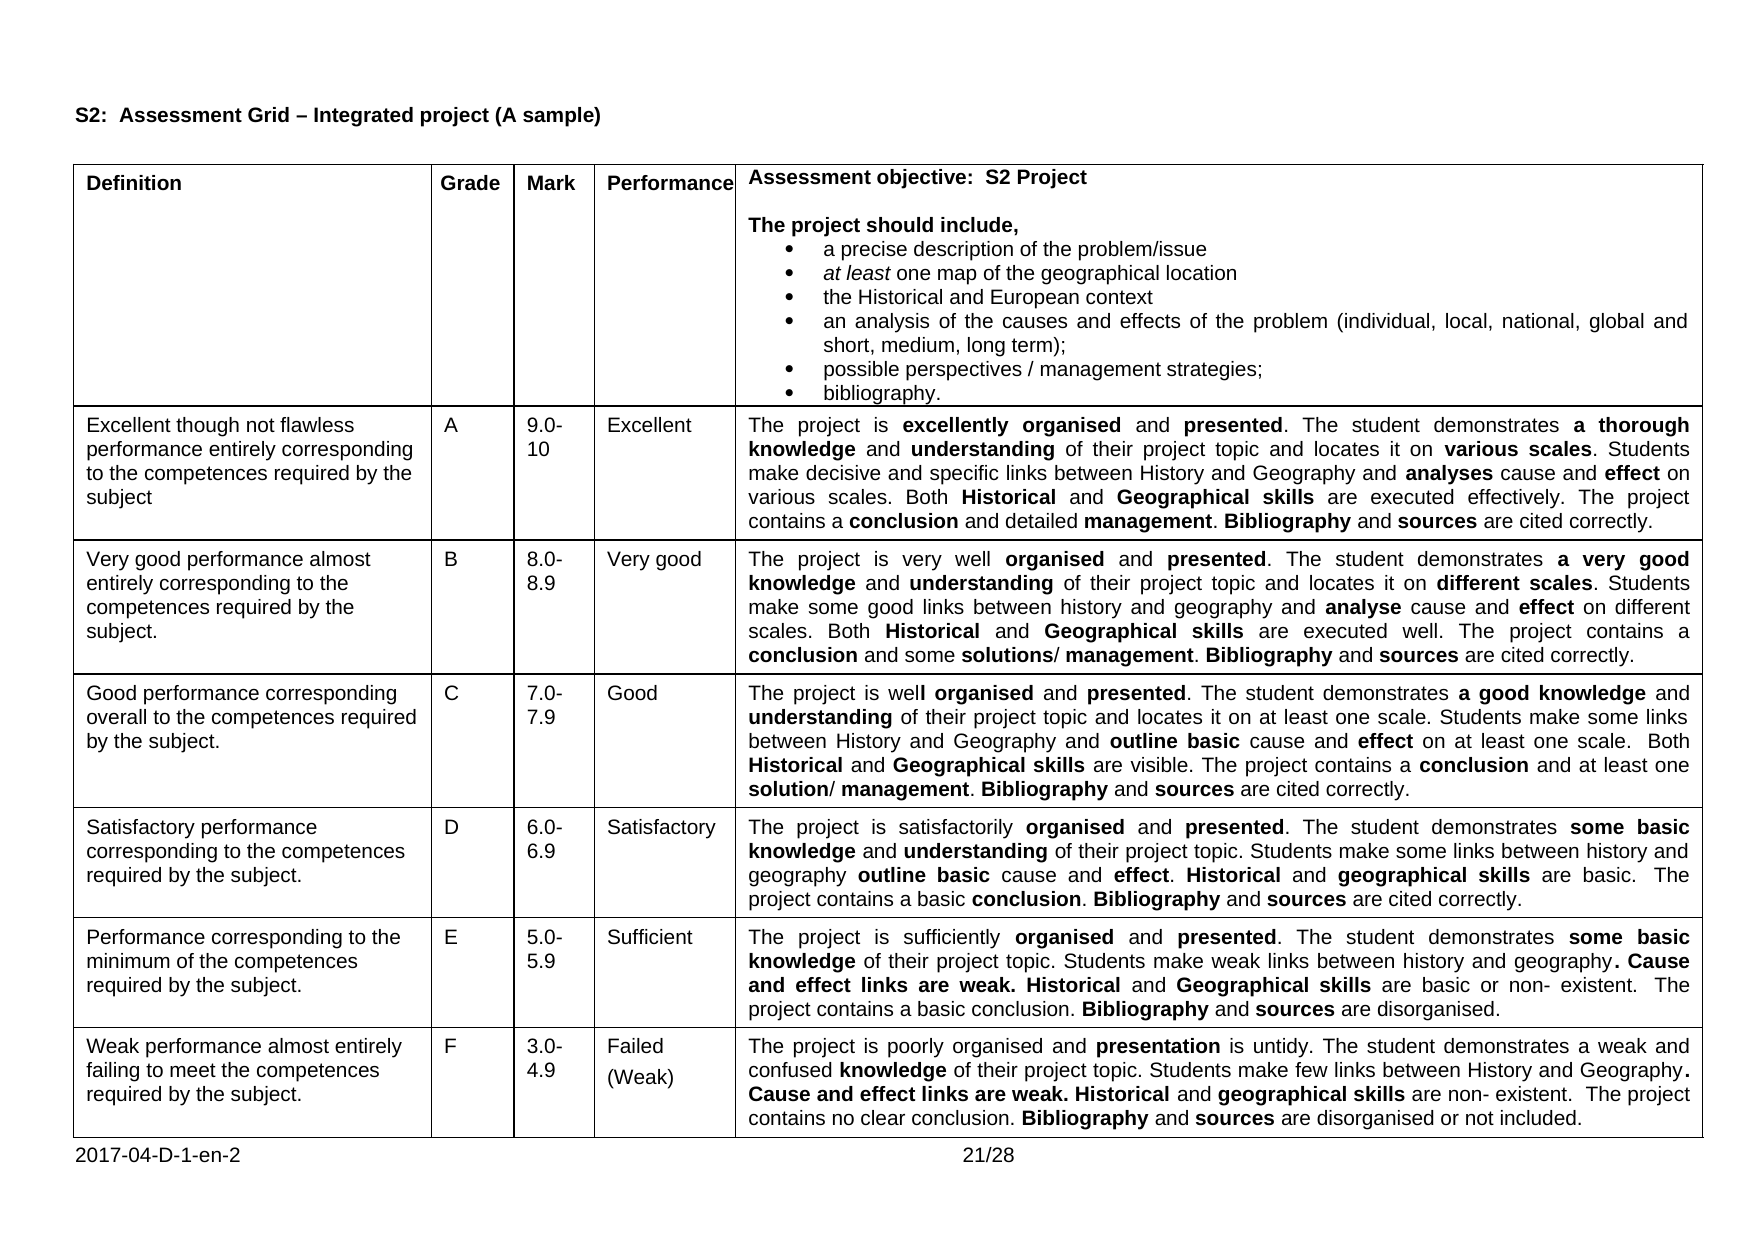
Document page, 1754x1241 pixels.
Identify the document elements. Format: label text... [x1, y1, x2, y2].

table_header Mark [515, 165, 594, 405]
table_cell The project is sufficiently organised and presented. The student demonstrates some basic knowledge of their project topic. Students make weak links between history and geography. Cause and effect links are weak. Historical and Geographical skills are basic or non- existent. The project contains a basic conclusion. Bibliography and sources are disorganised. [736, 918, 1702, 1027]
table_cell The project is well organised and presented. The student demonstrates a good knowledge and understanding of their project topic and locates it on at least one scale. Students make some links between History and Geography and outline basic cause and effect on at least one scale. Both Historical and Geographical skills are visible. The project contains a conclusion and at least one solution/ management. Bibliography and sources are cited correctly. [736, 675, 1702, 807]
text S2: Assessment Grid – Integrated project (A sample) [75, 102, 1679, 126]
table_cell E [432, 918, 513, 1027]
table_cell 9.0-10 [515, 407, 594, 539]
table_cell Satisfactory [595, 808, 735, 917]
table_cell The project is excellently organised and presented. The student demonstrates a thorough knowledge and understanding of their project topic and locates it on various scales. Students make decisive and specific links between History and Geography and analyses cause and effect on various scales. Both Historical and Geographical skills are executed effectively. The project contains a conclusion and detailed management. Bibliography and sources are cited correctly. [736, 407, 1702, 539]
table_cell Weak performance almost entirely failing to meet the competences required by the subject. [74, 1028, 431, 1136]
table_cell Satisfactory performance corresponding to the competences required by the subject. [74, 808, 431, 917]
table_cell Performance corresponding to the minimum of the competences required by the subject. [74, 918, 431, 1027]
table_cell The project is very well organised and presented. The student demonstrates a very good knowledge and understanding of their project topic and locates it on different scales. Students make some good links between history and geography and analyse cause and effect on different scales. Both Historical and Geographical skills are executed well. The project contains a conclusion and some solutions/ management. Bibliography and sources are cited correctly. [736, 541, 1702, 673]
table_cell 6.0-6.9 [515, 808, 594, 917]
table_cell Good performance corresponding overall to the competences required by the subject. [74, 675, 431, 807]
table_cell The project is satisfactorily organised and presented. The student demonstrates some basic knowledge and understanding of their project topic. Students make some links between history and geography outline basic cause and effect. Historical and geographical skills are basic. The project contains a basic conclusion. Bibliography and sources are cited correctly. [736, 808, 1702, 917]
table_cell 7.0-7.9 [515, 675, 594, 807]
table_header Grade [432, 165, 513, 405]
table_cell 3.0-4.9 [515, 1028, 594, 1136]
table_header Assessment objective: S2 Project The project should include, a precise description of the problem/issue at least one map of the geographical location the Historical and European context an analysis of the causes and effects of the problem (individual, local, national, global and short, medium, long term); possible perspectives / management strategies; bibliography. [736, 165, 1702, 405]
table_cell 5.0-5.9 [515, 918, 594, 1027]
table_cell Excellent [595, 407, 735, 539]
table_cell Sufficient [595, 918, 735, 1027]
table_cell F [432, 1028, 513, 1136]
table_cell Very good performance almost entirely corresponding to the competences required by the subject. [74, 541, 431, 673]
table_cell A [432, 407, 513, 539]
table_cell Good [595, 675, 735, 807]
table_cell Failed (Weak) [595, 1028, 735, 1136]
table_header Performance [595, 165, 735, 405]
table_cell B [432, 541, 513, 673]
table_header Definition [74, 165, 431, 405]
table_cell The project is poorly organised and presentation is untidy. The student demonstrates a weak and confused knowledge of their project topic. Students make few links between History and Geography. Cause and effect links are weak. Historical and geographical skills are non- existent. The project contains no clear conclusion. Bibliography and sources are disorganised or not included. [736, 1028, 1702, 1136]
table_cell C [432, 675, 513, 807]
table_cell 8.0-8.9 [515, 541, 594, 673]
table_cell D [432, 808, 513, 917]
table_cell Very good [595, 541, 735, 673]
table_cell Excellent though not flawless performance entirely corresponding to the competences required by the subject [74, 407, 431, 539]
